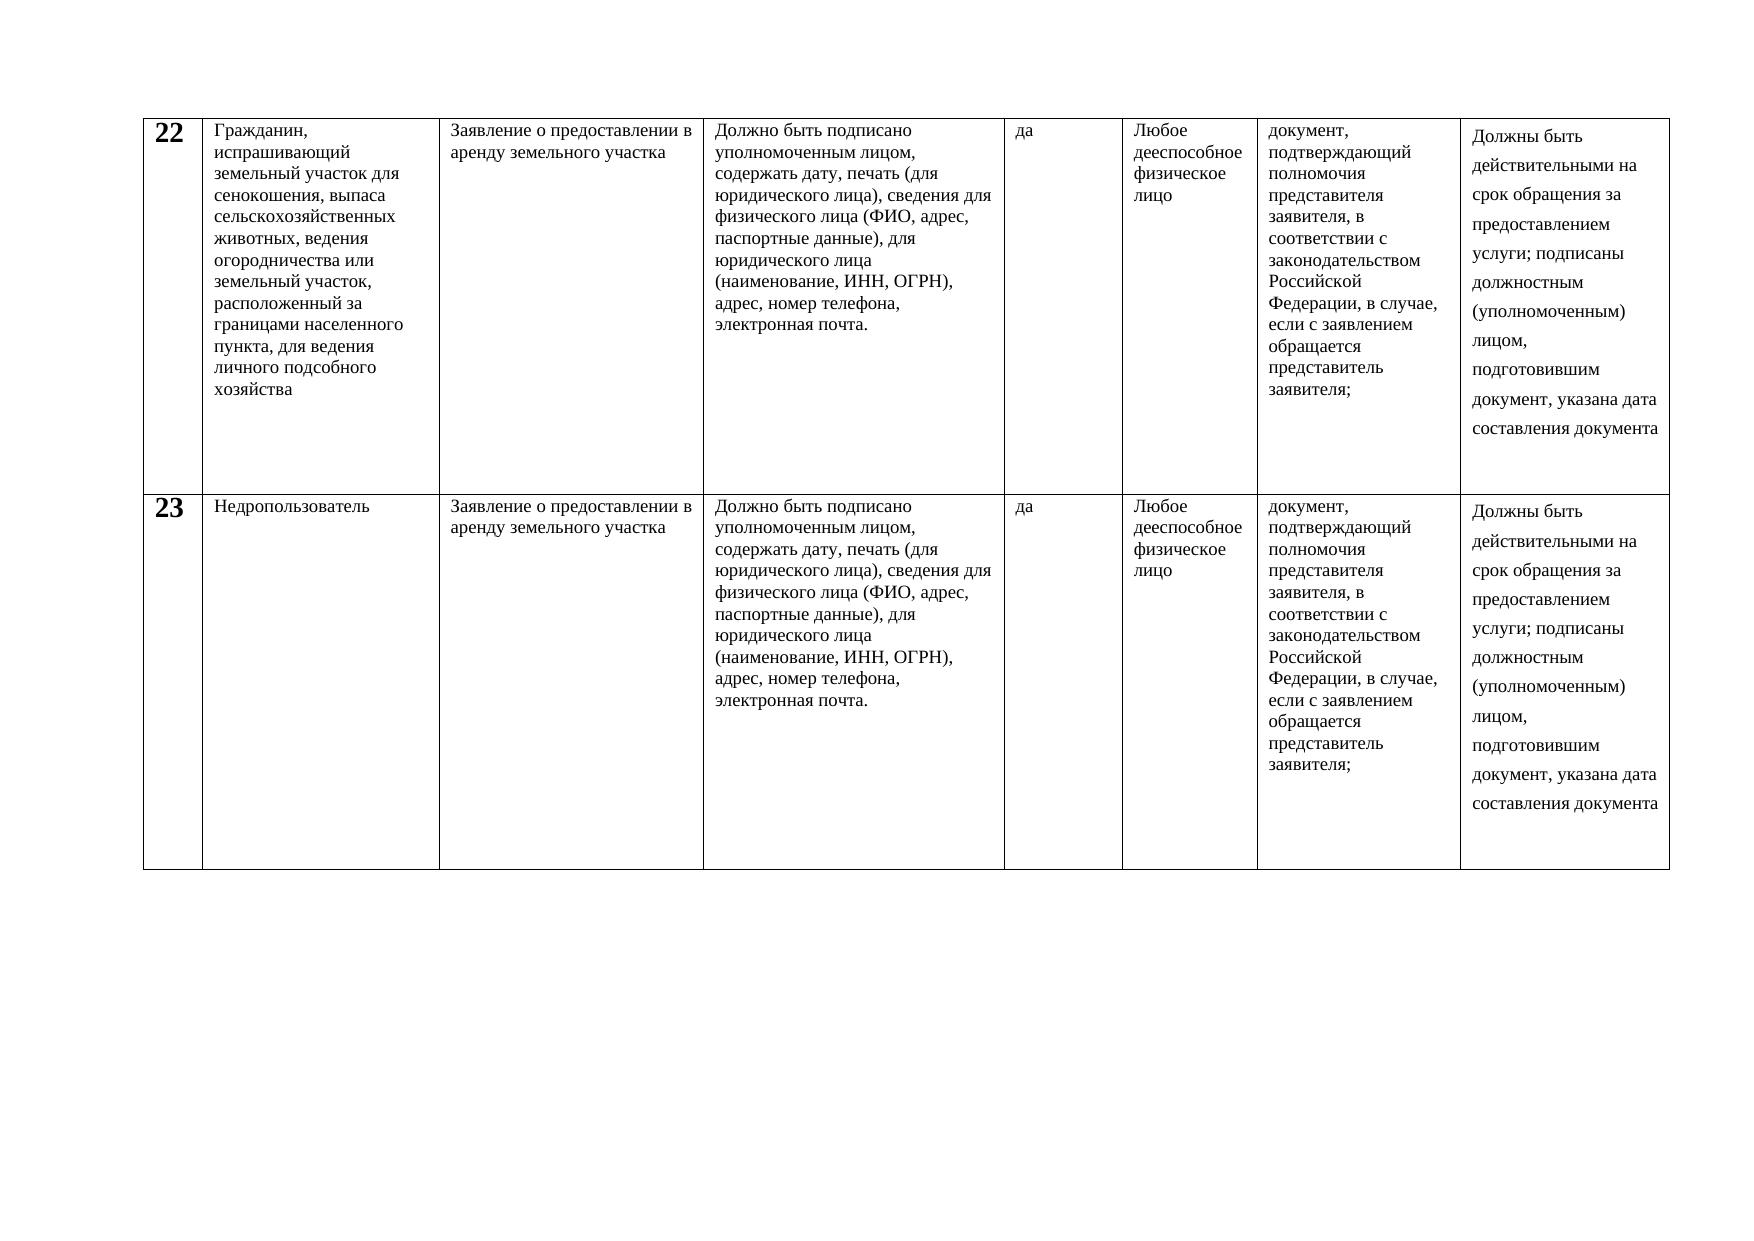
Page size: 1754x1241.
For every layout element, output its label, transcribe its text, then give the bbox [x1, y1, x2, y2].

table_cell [440, 495, 703, 869]
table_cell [440, 119, 703, 493]
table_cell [1123, 119, 1257, 493]
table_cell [1258, 119, 1460, 493]
table_cell да [1005, 119, 1122, 493]
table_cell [1258, 495, 1460, 869]
table_cell да [1005, 495, 1122, 869]
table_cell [704, 495, 1004, 869]
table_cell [1123, 495, 1257, 869]
table_cell Недропользователь [203, 495, 439, 869]
table_cell Гражданин, испрашивающий земельный участок для сенокошения, выпаса сельскохозяйственных животных, ведения огородничества или земельный участок, расположенный за границами населенного пункта, для ведения личного подсобного хозяйства [203, 119, 439, 493]
table_cell 23 [144, 495, 202, 869]
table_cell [1461, 495, 1669, 869]
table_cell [1461, 119, 1669, 493]
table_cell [704, 119, 1004, 493]
table_cell 22 [144, 119, 202, 493]
